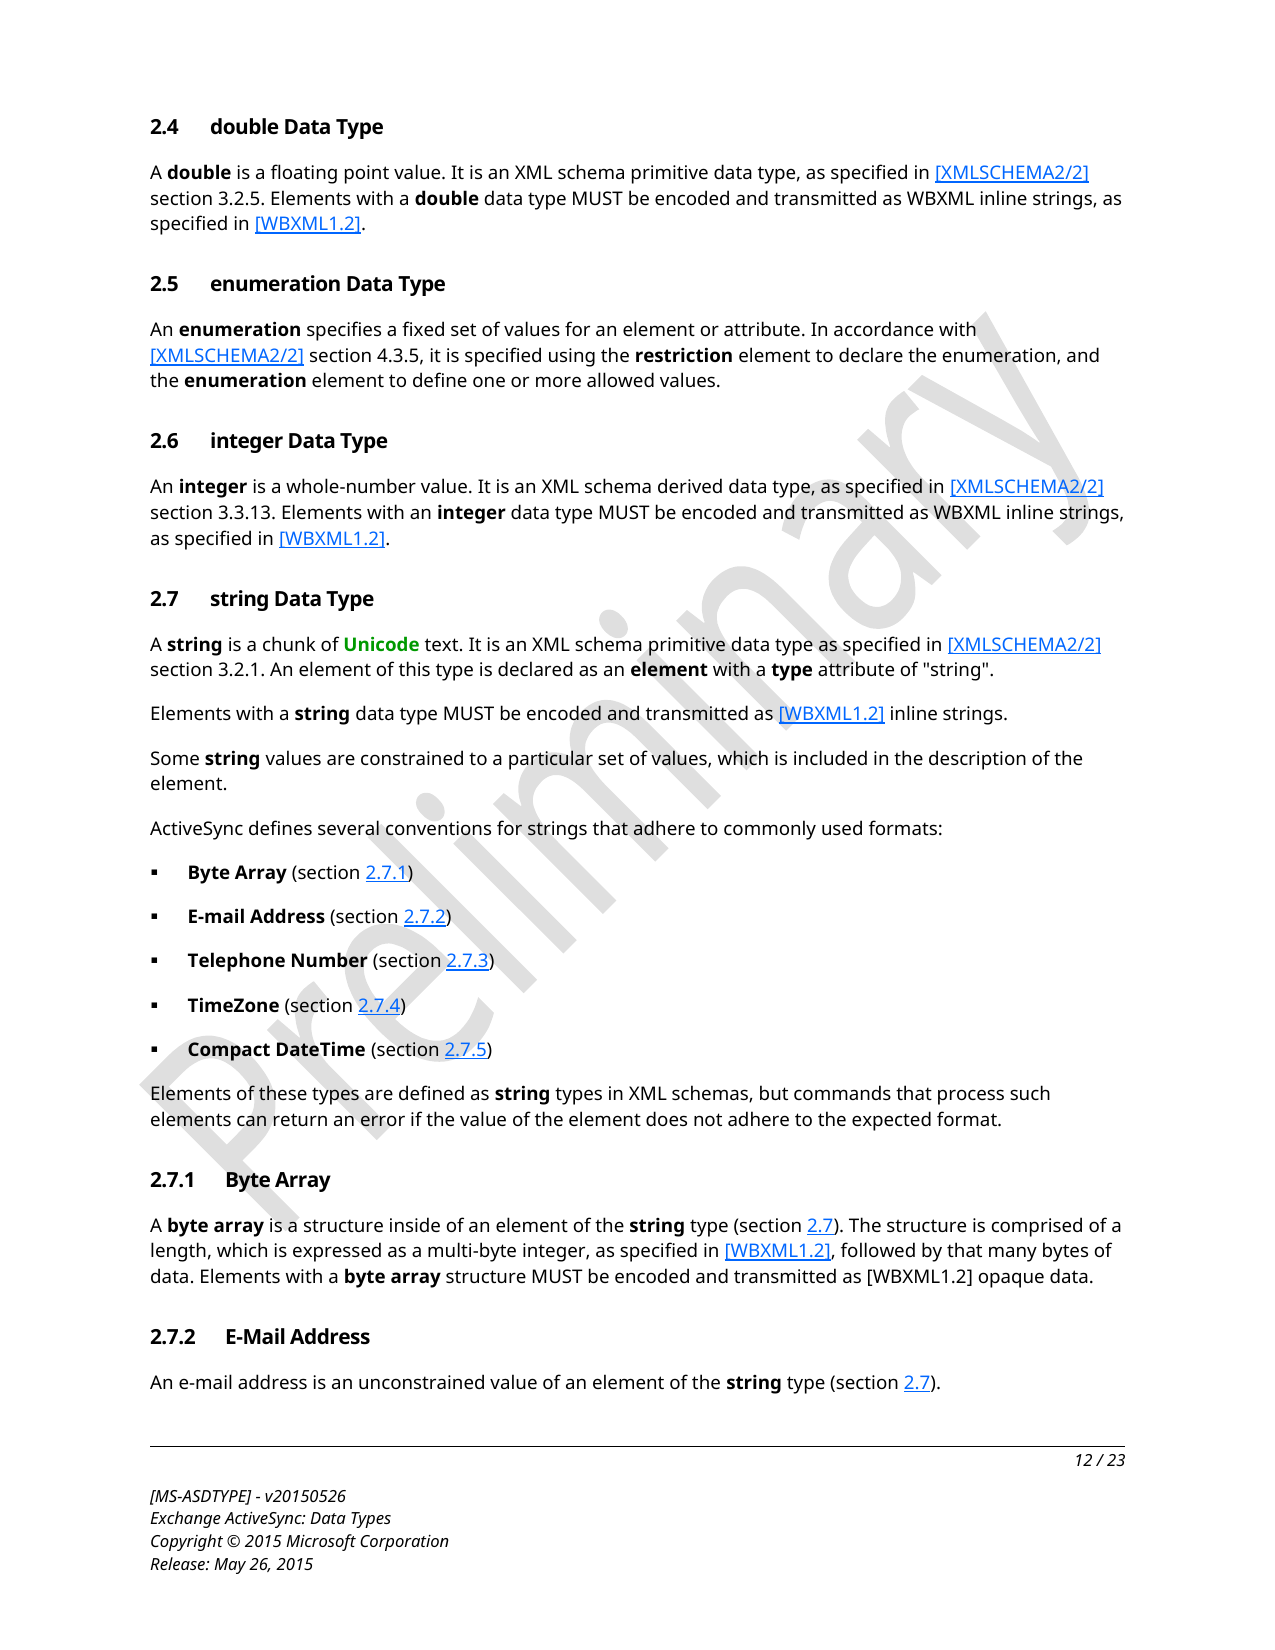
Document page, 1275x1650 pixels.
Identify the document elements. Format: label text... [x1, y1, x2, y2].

subtitle E-Mail Address [150, 1322, 1125, 1350]
text Some string values are constrained to a particular set of values, which is included in the description of the element. [150, 745, 1125, 796]
text An enumeration specifies a fixed set of values for an element or attribute. In accordance with [XMLSCHEMA2/2] section 4.3.5, it is specified using the restriction element to declare the enumeration, and the enumeration element to define one or more allowed values. [150, 317, 1125, 393]
text A byte array is a structure inside of an element of the string type (section 2.7). The structure is comprised of a length, which is expressed as a multi-byte integer, as specified in [WBXML1.2], followed by that many bytes of data. Elements with a byte array structure MUST be encoded and transmitted as [WBXML1.2] opaque data. [150, 1212, 1125, 1288]
text Elements with a string data type MUST be encoded and transmitted as [WBXML1.2] inline strings. [150, 701, 1125, 726]
text An integer is a whole-number value. It is an XML schema derived data type, as specified in [XMLSCHEMA2/2] section 3.3.13. Elements with an integer data type MUST be encoded and transmitted as WBXML inline strings, as specified in [WBXML1.2]. [150, 474, 1125, 550]
list Compact DateTime (section 2.7.5) [150, 1036, 1125, 1062]
subtitle string Data Type [150, 584, 1125, 612]
text A string is a chunk of Unicode text. It is an XML schema primitive data type as specified in [XMLSCHEMA2/2] section 3.2.1. An element of this type is declared as an element with a type attribute of "string". [150, 631, 1125, 682]
list E-mail Address (section 2.7.2) [150, 903, 1125, 929]
subtitle Byte Array [150, 1165, 1125, 1193]
list TimeZone (section 2.7.4) [150, 992, 1125, 1017]
text ActiveSync defines several conventions for strings that adhere to commonly used formats: [150, 815, 1125, 840]
subtitle enumeration Data Type [150, 269, 1125, 298]
list Byte Array (section 2.7.1) [150, 859, 1125, 884]
subtitle double Data Type [150, 112, 1125, 141]
text An e-mail address is an unconstrained value of an element of the string type (section 2.7). [150, 1369, 1125, 1394]
subtitle integer Data Type [150, 427, 1125, 455]
text A double is a floating point value. It is an XML schema primitive data type, as specified in [XMLSCHEMA2/2] section 3.2.5. Elements with a double data type MUST be encoded and transmitted as WBXML inline strings, as specified in [WBXML1.2]. [150, 160, 1125, 236]
list Telephone Number (section 2.7.3) [150, 948, 1125, 973]
text Elements of these types are defined as string types in XML schemas, but commands that process such elements can return an error if the value of the element does not adhere to the expected format. [150, 1080, 1125, 1131]
